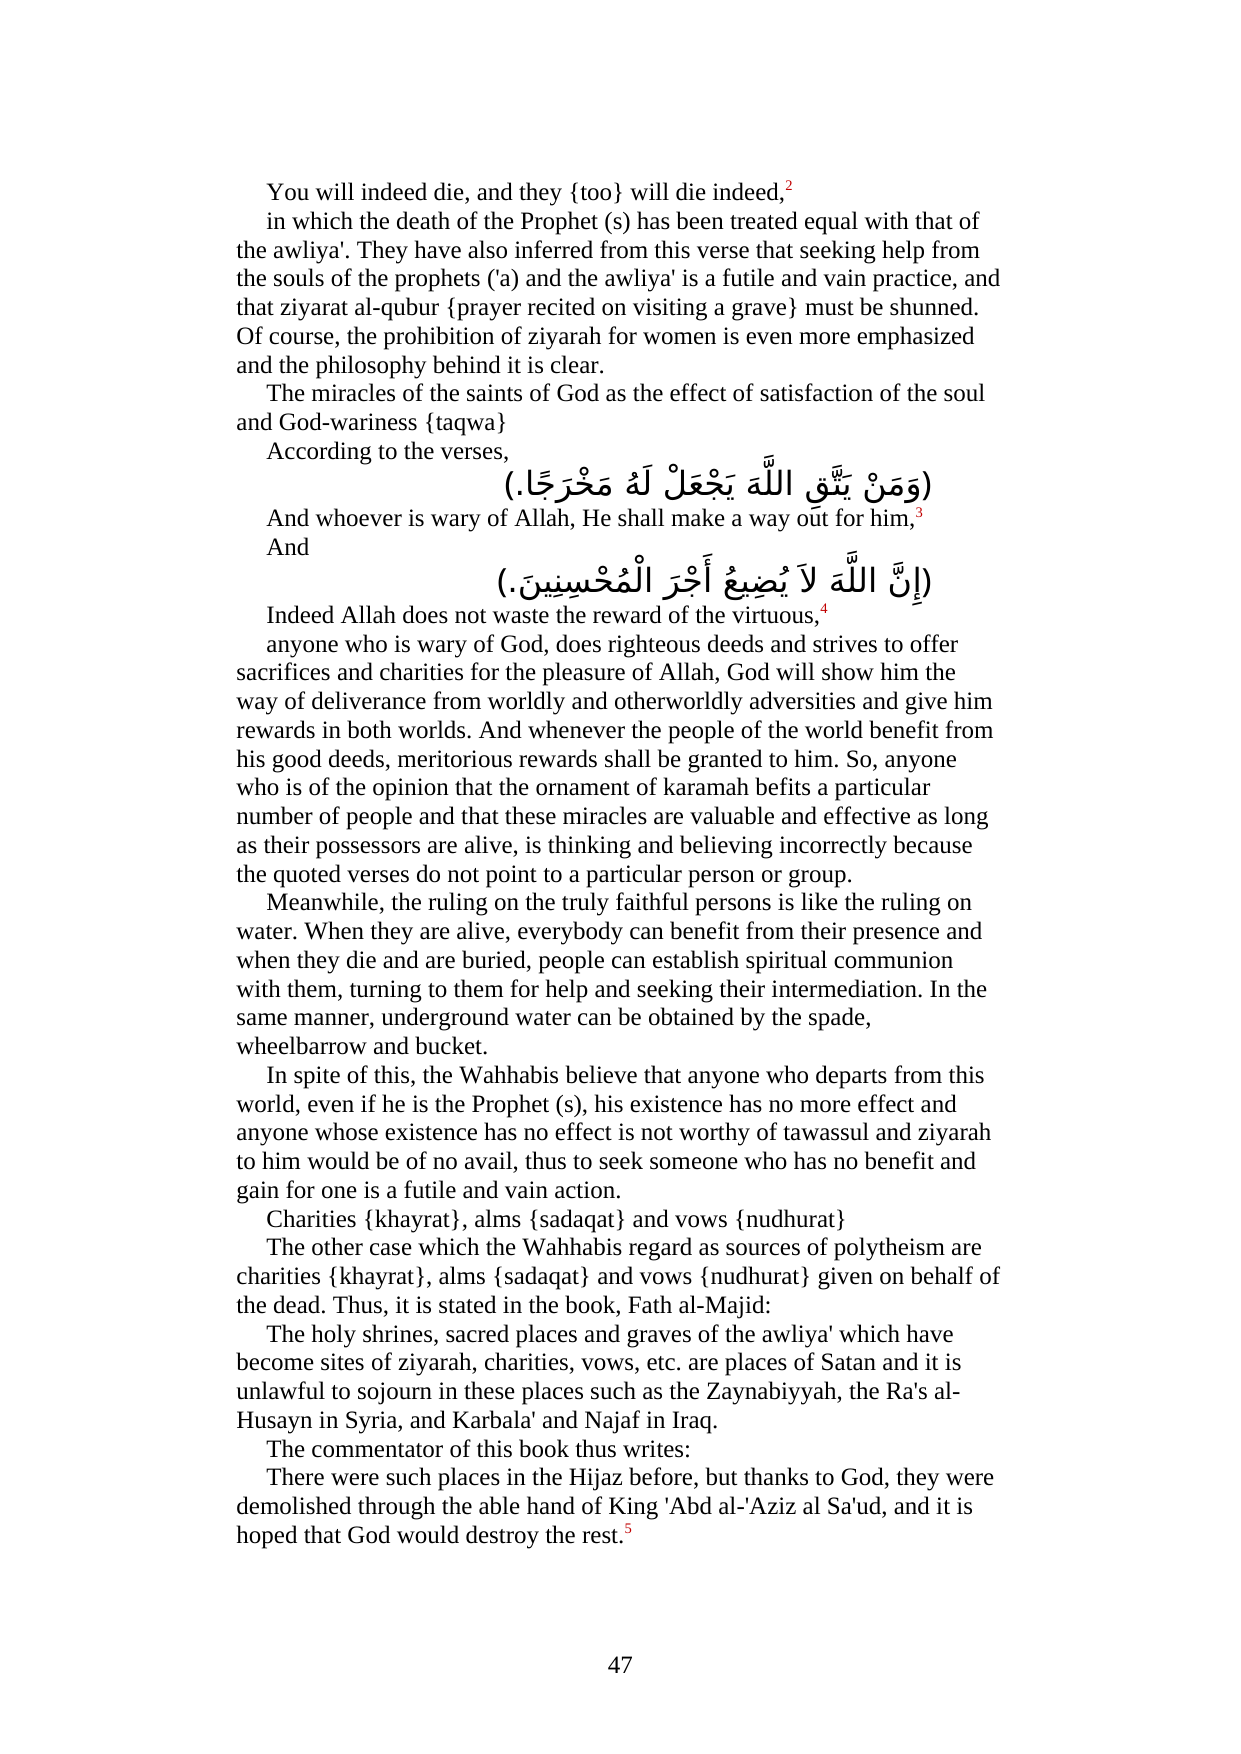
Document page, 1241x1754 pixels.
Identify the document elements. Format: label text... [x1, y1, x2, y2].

text ﴿وَمَنْ يَتَّقِ اللَّهَ يَجْعَلْ لَهُ مَخْرَجًا.﴾ [236, 465, 1004, 503]
text There were such places in the Hijaz before, but thanks to God, they were demolished through the able hand of King 'Abd al-'Aziz al Sa'ud, and it is hoped that God would destroy the rest.5 [236, 1462, 1004, 1549]
text Meanwhile, the ruling on the truly faithful persons is like the ruling on water. When they are alive, everybody can benefit from their presence and when they die and are buried, people can establish spiritual communion with them, turning to them for help and seeking their intermediation. In the same manner, underground water can be obtained by the spade, wheelbarrow and bucket. [236, 887, 1004, 1060]
text In spite of this, the Wahhabis believe that anyone who departs from this world, even if he is the Prophet (s), his existence has no more effect and anyone whose existence has no effect is not worthy of tawassul and ziyarah to him would be of no avail, thus to seek someone who has no benefit and gain for one is a futile and vain action. [236, 1060, 1004, 1204]
text And whoever is wary of Allah, He shall make a way out for him,3 [236, 503, 1004, 532]
text Charities {khayrat}, alms {sadaqat} and vows {nudhurat} [236, 1204, 1004, 1232]
text The miracles of the saints of God as the effect of satisfaction of the soul and God-wariness {taqwa} [236, 378, 1004, 436]
text ﴿إِنَّ اللَّهَ لاَ يُضِيعُ أَجْرَ الْمُحْسِنِينَ.﴾ [236, 561, 1004, 600]
text According to the verses, [236, 436, 1004, 465]
text And [236, 532, 1004, 561]
text The holy shrines, sacred places and graves of the awliya' which have become sites of ziyarah, charities, vows, etc. are places of Satan and it is unlawful to sojourn in these places such as the Zaynabiyyah, the Ra's al-Husayn in Syria, and Karbala' and Najaf in Iraq. [236, 1319, 1004, 1434]
text You will indeed die, and they {too} will die indeed,2 [236, 177, 1004, 206]
text in which the death of the Prophet (s) has been treated equal with that of the awliya'. They have also inferred from this verse that seeking help from the souls of the prophets ('a) and the awliya' is a futile and vain practice, and that ziyarat al-qubur {prayer recited on visiting a grave} must be shunned. Of course, the prohibition of ziyarah for women is even more emphasized and the philosophy behind it is clear. [236, 206, 1004, 378]
text Indeed Allah does not waste the reward of the virtuous,4 [236, 600, 1004, 629]
text The commentator of this book thus writes: [236, 1434, 1004, 1462]
text The other case which the Wahhabis regard as sources of polytheism are charities {khayrat}, alms {sadaqat} and vows {nudhurat} given on behalf of the dead. Thus, it is stated in the book, Fath al-Majid: [236, 1232, 1004, 1319]
text anyone who is wary of God, does righteous deeds and strives to offer sacrifices and charities for the pleasure of Allah, God will show him the way of deliverance from worldly and otherworldly adversities and give him rewards in both worlds. And whenever the people of the world benefit from his good deeds, meritorious rewards shall be granted to him. So, anyone who is of the opinion that the ornament of karamah befits a particular number of people and that these miracles are valuable and effective as long as their possessors are alive, is thinking and believing incorrectly because the quoted verses do not point to a particular person or group. [236, 629, 1004, 887]
